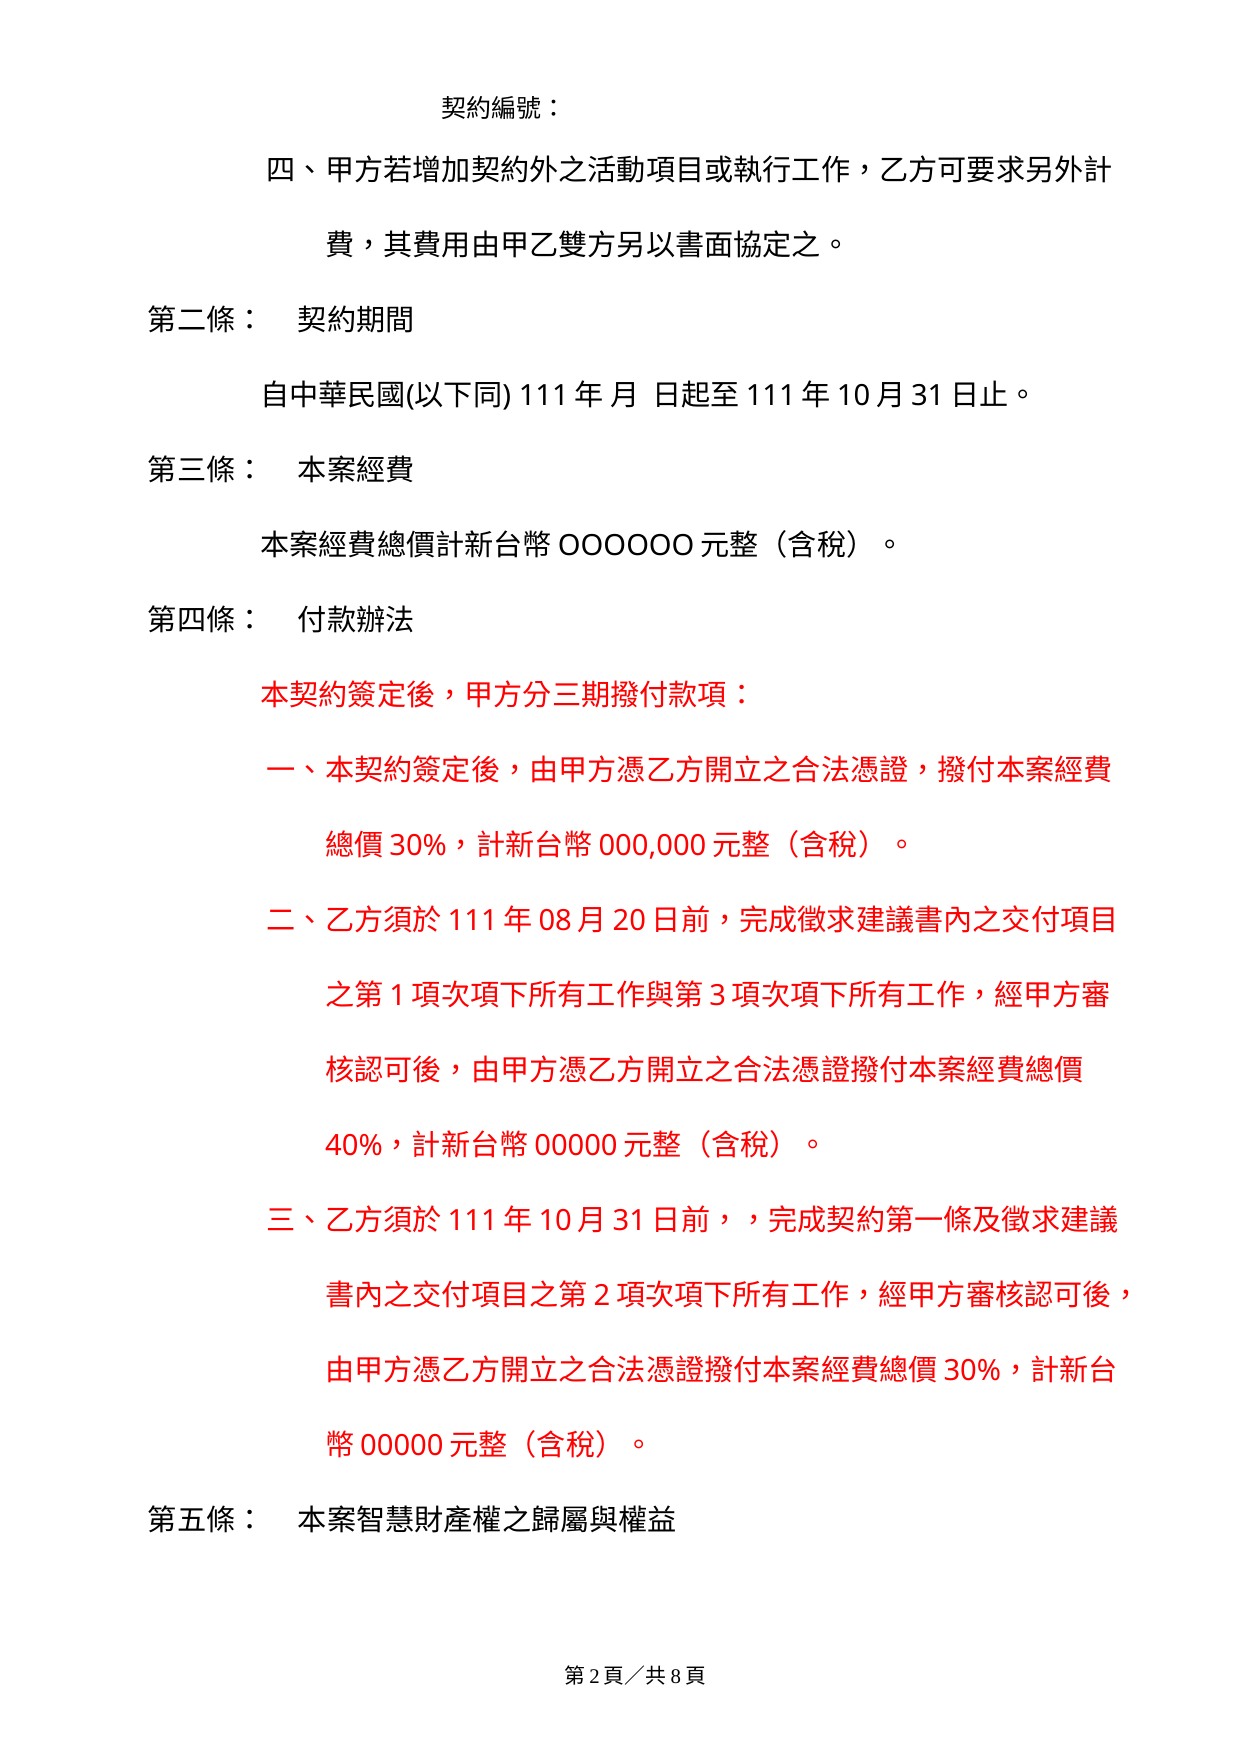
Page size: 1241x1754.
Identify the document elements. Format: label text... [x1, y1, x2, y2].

list 付款辦法 [148, 580, 1122, 655]
list 乙方須於111年10月31日前，，完成契約第一條及徵求建議書內之交付項目之第2項次項下所有工作，經甲方審核認可後，由甲方憑乙方開立之合法憑證撥付本案經費總價30%，計新台幣00000元整（含稅）。 [266, 1180, 1122, 1480]
list 本案智慧財產權之歸屬與權益 [148, 1480, 1122, 1555]
list 本案經費 [148, 430, 1122, 505]
text 自中華民國(以下同) 111年 月 日起至111年10月31日止。 [260, 355, 1122, 430]
list 乙方須於111年08月20日前，完成徵求建議書內之交付項目之第1項次項下所有工作與第3項次項下所有工作，經甲方審核認可後，由甲方憑乙方開立之合法憑證撥付本案經費總價40%，計新台幣00000元整（含稅）。 [266, 880, 1122, 1180]
text 本案經費總價計新台幣OOOOOO元整（含稅）。 [260, 505, 1122, 580]
list 契約期間 [148, 280, 1122, 355]
list 甲方若增加契約外之活動項目或執行工作，乙方可要求另外計費，其費用由甲乙雙方另以書面協定之。 [266, 130, 1122, 280]
text 本契約簽定後，甲方分三期撥付款項： [260, 655, 1122, 730]
list 本契約簽定後，由甲方憑乙方開立之合法憑證，撥付本案經費總價30%，計新台幣000,000元整（含稅）。 [266, 730, 1122, 880]
